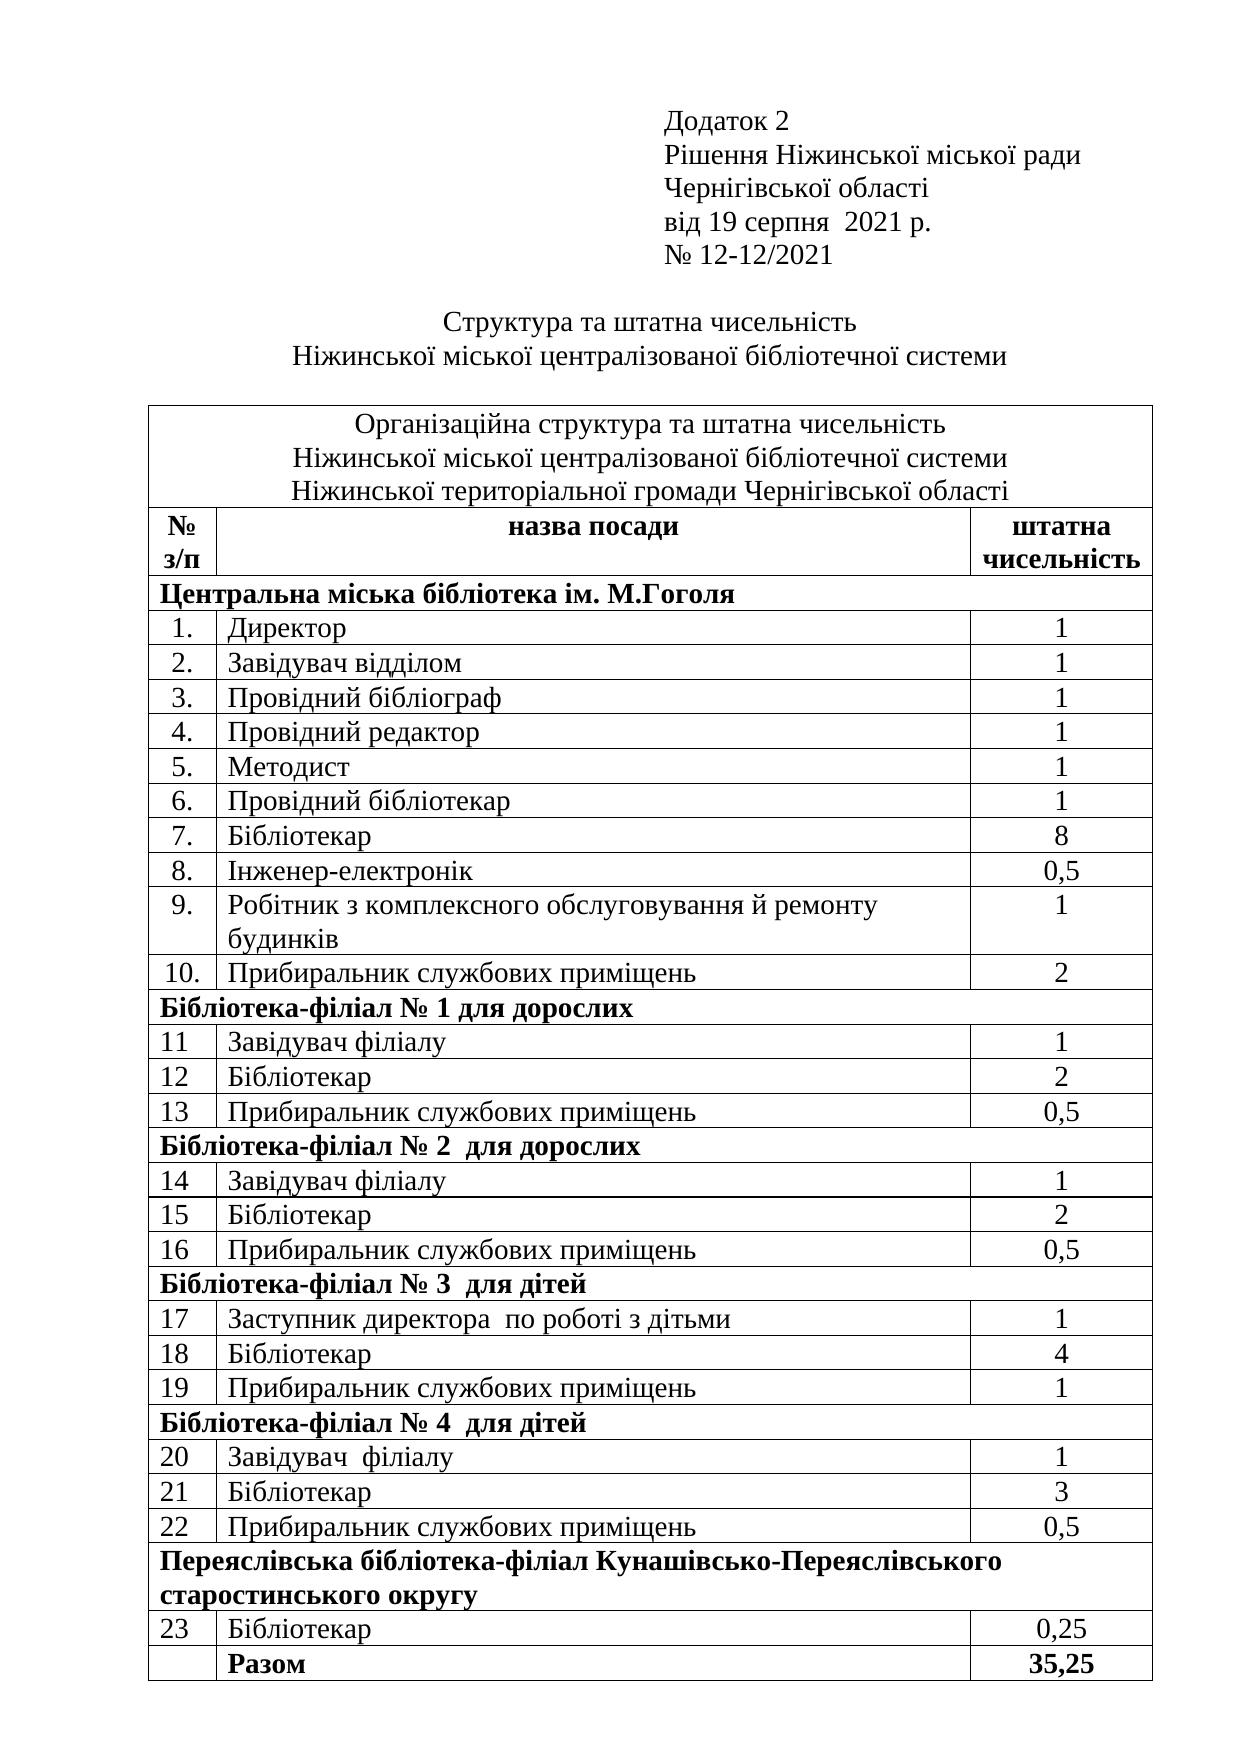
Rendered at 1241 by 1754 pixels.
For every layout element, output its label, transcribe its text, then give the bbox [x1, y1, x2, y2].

table_cell 1 [971, 1370, 1152, 1404]
table_cell 6. [149, 784, 216, 817]
table_cell 1 [971, 1440, 1152, 1473]
table_cell 3 [971, 1474, 1152, 1508]
table_cell Бібліотекар [217, 1611, 970, 1645]
table_cell 2 [971, 955, 1152, 989]
table_cell 3. [149, 680, 216, 713]
text від 19 серпня 2021 р. [590, 204, 1152, 237]
table_cell 15 [149, 1198, 216, 1231]
table_cell 23 [149, 1611, 216, 1645]
text Структура та штатна чисельність [148, 304, 1152, 338]
table_cell Методист [217, 749, 970, 782]
table_cell 0,5 [971, 1232, 1152, 1266]
table_cell Завідувач відділом [217, 645, 970, 679]
table_cell Бібліотека-філіал № 1 для дорослих [149, 990, 1152, 1023]
table_cell 1 [971, 887, 1152, 954]
table_cell [149, 1646, 216, 1679]
table_cell 12 [149, 1059, 216, 1093]
table_cell 1 [971, 714, 1152, 748]
table_cell 8 [971, 818, 1152, 852]
table_cell 1. [149, 611, 216, 644]
table_cell 14 [149, 1163, 216, 1196]
table_cell Прибиральник службових приміщень [217, 1370, 970, 1404]
table_cell Прибиральник службових приміщень [217, 1094, 970, 1127]
table_cell Завідувач філіалу [217, 1025, 970, 1058]
table_cell 1 [971, 680, 1152, 713]
table_cell 17 [149, 1301, 216, 1335]
table_cell 11 [149, 1025, 216, 1058]
table_cell 1 [971, 645, 1152, 679]
text Ніжинської міської централізованої бібліотечної системи [148, 338, 1152, 372]
table_cell 0,5 [971, 1094, 1152, 1127]
table_cell штатна чисельність [971, 508, 1152, 575]
table_cell 13 [149, 1094, 216, 1127]
table_cell Бібліотекар [217, 1198, 970, 1231]
text № 12-12/2021 [590, 237, 1152, 271]
table_cell Провідний редактор [217, 714, 970, 748]
table_cell Разом [217, 1646, 970, 1679]
table_cell Провідний бібліотекар [217, 784, 970, 817]
table_cell Директор [217, 611, 970, 644]
table_cell Прибиральник службових приміщень [217, 955, 970, 989]
table_cell 0,5 [971, 853, 1152, 886]
table_cell 1 [971, 611, 1152, 644]
table_cell 8. [149, 853, 216, 886]
table_cell Завідувач філіалу [217, 1163, 970, 1196]
table_cell Інженер-електронік [217, 853, 970, 886]
table_cell назва посади [217, 508, 970, 575]
table_cell 1 [971, 1163, 1152, 1196]
table_cell 10. [149, 955, 216, 989]
text Рішення Ніжинської міської ради [590, 137, 1152, 170]
table_cell Бібліотекар [217, 1474, 970, 1508]
table_cell Центральна міська бібліотека ім. М.Гоголя [149, 576, 1152, 609]
table_cell 1 [971, 749, 1152, 782]
table_cell Бібліотека-філіал № 3 для дітей [149, 1267, 1152, 1300]
table_cell 5. [149, 749, 216, 782]
table_cell 18 [149, 1336, 216, 1369]
table_cell 1 [971, 784, 1152, 817]
table_cell 2. [149, 645, 216, 679]
table_cell № з/п [149, 508, 216, 575]
table_cell 35,25 [971, 1646, 1152, 1679]
table_cell 19 [149, 1370, 216, 1404]
table_cell Бібліотекар [217, 1336, 970, 1369]
table_cell 1 [971, 1301, 1152, 1335]
table_cell Робітник з комплексного обслуговування й ремонту будинків [217, 887, 970, 954]
table_cell 2 [971, 1059, 1152, 1093]
table_cell Бібліотекар [217, 818, 970, 852]
table_cell Переяслівська бібліотека-філіал Кунашівсько-Переяслівського старостинського округу [149, 1543, 1152, 1610]
table_cell Бібліотекар [217, 1059, 970, 1093]
table_cell 22 [149, 1509, 216, 1542]
table_cell Заступник директора по роботі з дітьми [217, 1301, 970, 1335]
table_cell 0,5 [971, 1509, 1152, 1542]
table_cell 21 [149, 1474, 216, 1508]
table_cell 16 [149, 1232, 216, 1266]
table_cell Бібліотека-філіал № 2 для дорослих [149, 1128, 1152, 1162]
table_header Організаційна структура та штатна чисельність Ніжинської міської централізованої бібліотечної системи Ніжинської територіальної громади Чернігівської області [149, 406, 1152, 507]
text Чернігівської області [590, 170, 1152, 204]
text Додаток 2 [148, 103, 1189, 137]
table_cell 0,25 [971, 1611, 1152, 1645]
table_cell Провідний бібліограф [217, 680, 970, 713]
table_cell 4. [149, 714, 216, 748]
table_cell 20 [149, 1440, 216, 1473]
table_cell Прибиральник службових приміщень [217, 1232, 970, 1266]
table_cell 4 [971, 1336, 1152, 1369]
table_cell 7. [149, 818, 216, 852]
table_cell 1 [971, 1025, 1152, 1058]
table_cell Бібліотека-філіал № 4 для дітей [149, 1405, 1152, 1438]
table_cell Прибиральник службових приміщень [217, 1509, 970, 1542]
table_cell 9. [149, 887, 216, 954]
table_cell 2 [971, 1198, 1152, 1231]
table_cell Завідувач філіалу [217, 1440, 970, 1473]
